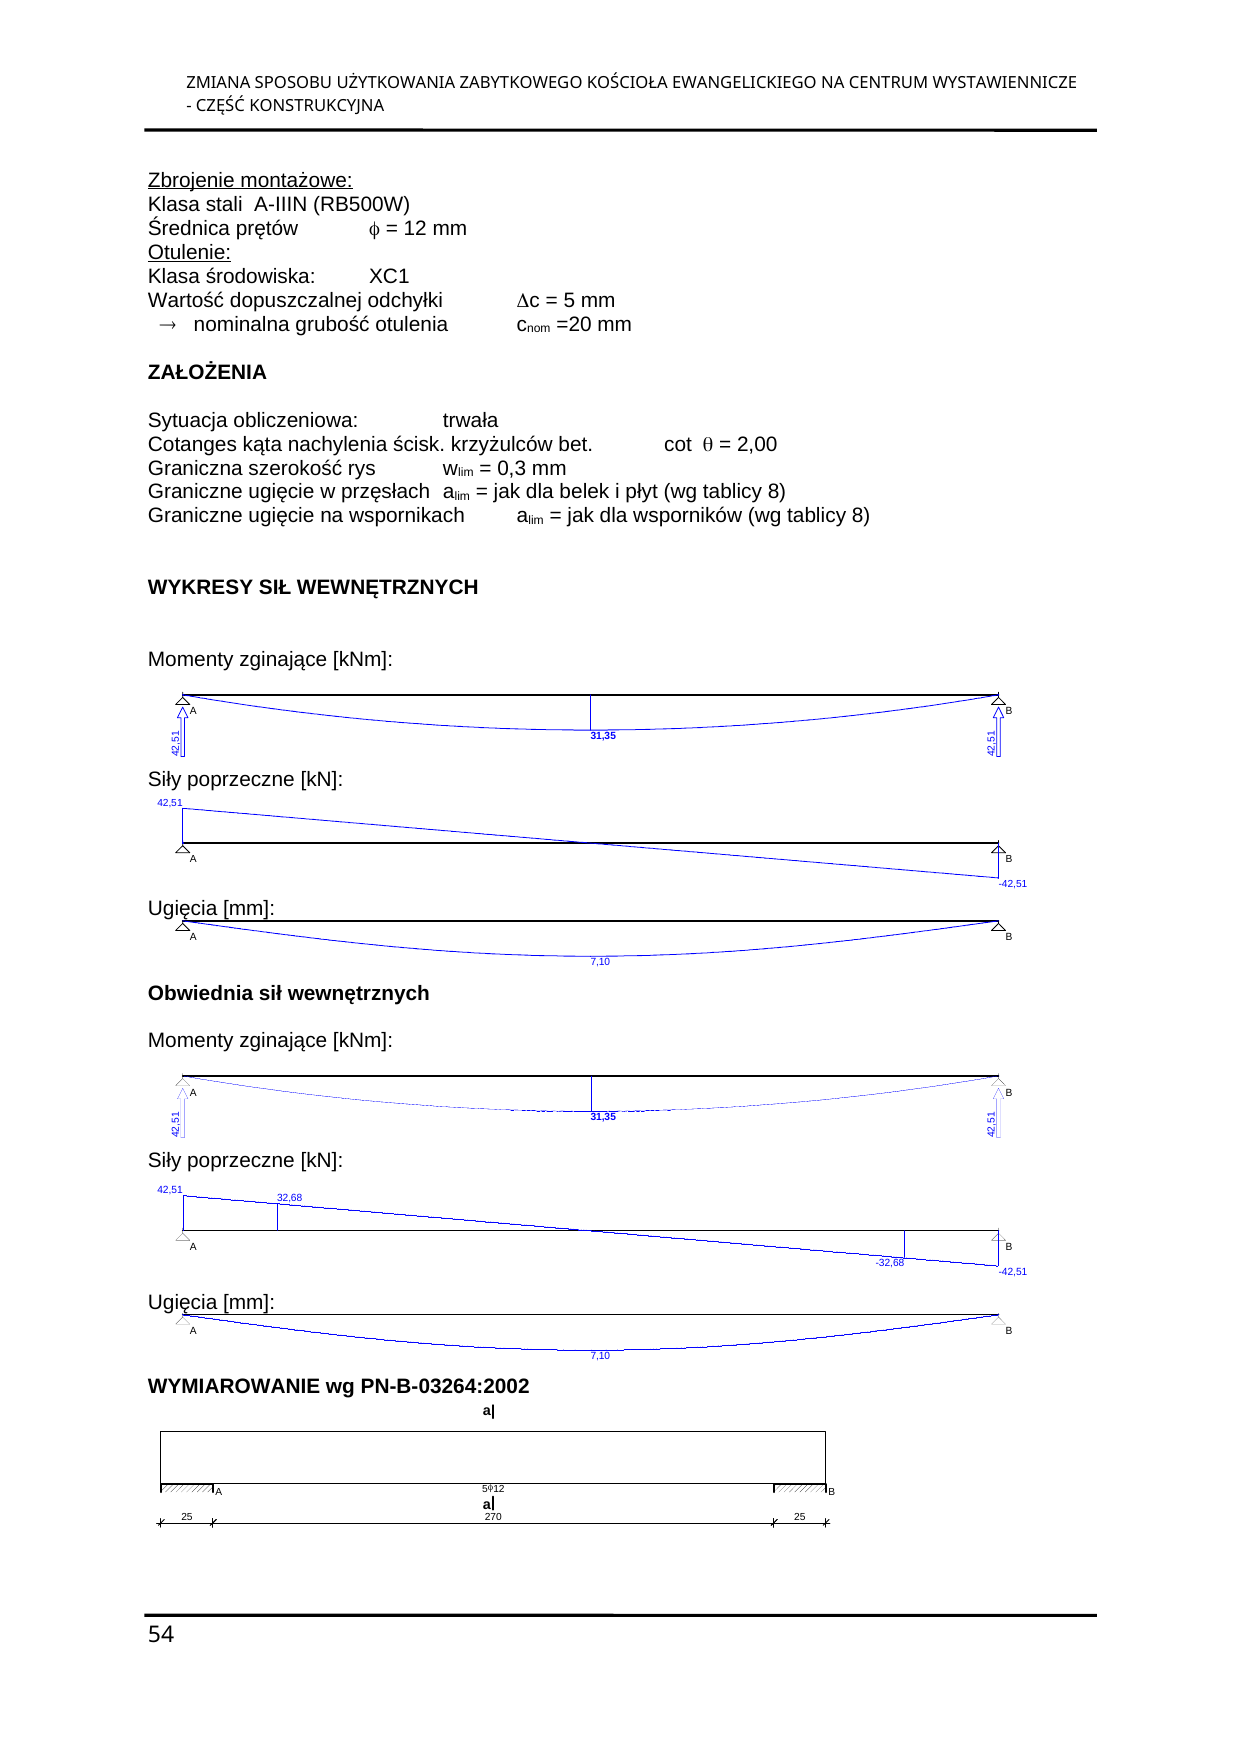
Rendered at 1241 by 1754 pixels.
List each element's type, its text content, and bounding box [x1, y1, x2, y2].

text  nominalna grubość otulenia cnom =20 mm [148, 311, 1093, 336]
text ZAŁOŻENIA [148, 359, 1093, 383]
text Klasa środowiska: XC1 [148, 263, 1093, 287]
text Graniczna szerokość rys wlim = 0,3 mm [148, 455, 1093, 479]
text Wartość dopuszczalnej odchyłki c = 5 mm [148, 287, 1093, 311]
text Ugięcia [mm]: [148, 1290, 1093, 1314]
text Ugięcia [mm]: [148, 896, 1093, 920]
text Zbrojenie montażowe: [148, 167, 1093, 191]
text Momenty zginające [kNm]: [148, 647, 1093, 671]
text Średnica prętów  = 12 mm [148, 215, 1093, 239]
text Sytuacja obliczeniowa: trwała [148, 407, 1093, 431]
text Momenty zginające [kNm]: [148, 1028, 1093, 1052]
text Siły poprzeczne [kN]: [148, 1148, 1093, 1172]
text Otulenie: [148, 239, 1093, 263]
text Graniczne ugięcie w przęsłach alim = jak dla belek i płyt (wg tablicy 8) [148, 479, 1093, 503]
text WYKRESY SIŁ WEWNĘTRZNYCH [148, 575, 1093, 599]
text Obwiednia sił wewnętrznych [148, 980, 1093, 1004]
text Siły poprzeczne [kN]: [148, 766, 1093, 790]
text Klasa stali A-IIIN (RB500W) [148, 191, 1093, 215]
text Cotanges kąta nachylenia ścisk. krzyżulców bet. cot = 2,00 [148, 431, 1093, 455]
text WYMIAROWANIE wg PN-B-03264:2002 [148, 1374, 1093, 1398]
text Graniczne ugięcie na wspornikach alim = jak dla wsporników (wg tablicy 8) [148, 503, 1093, 527]
